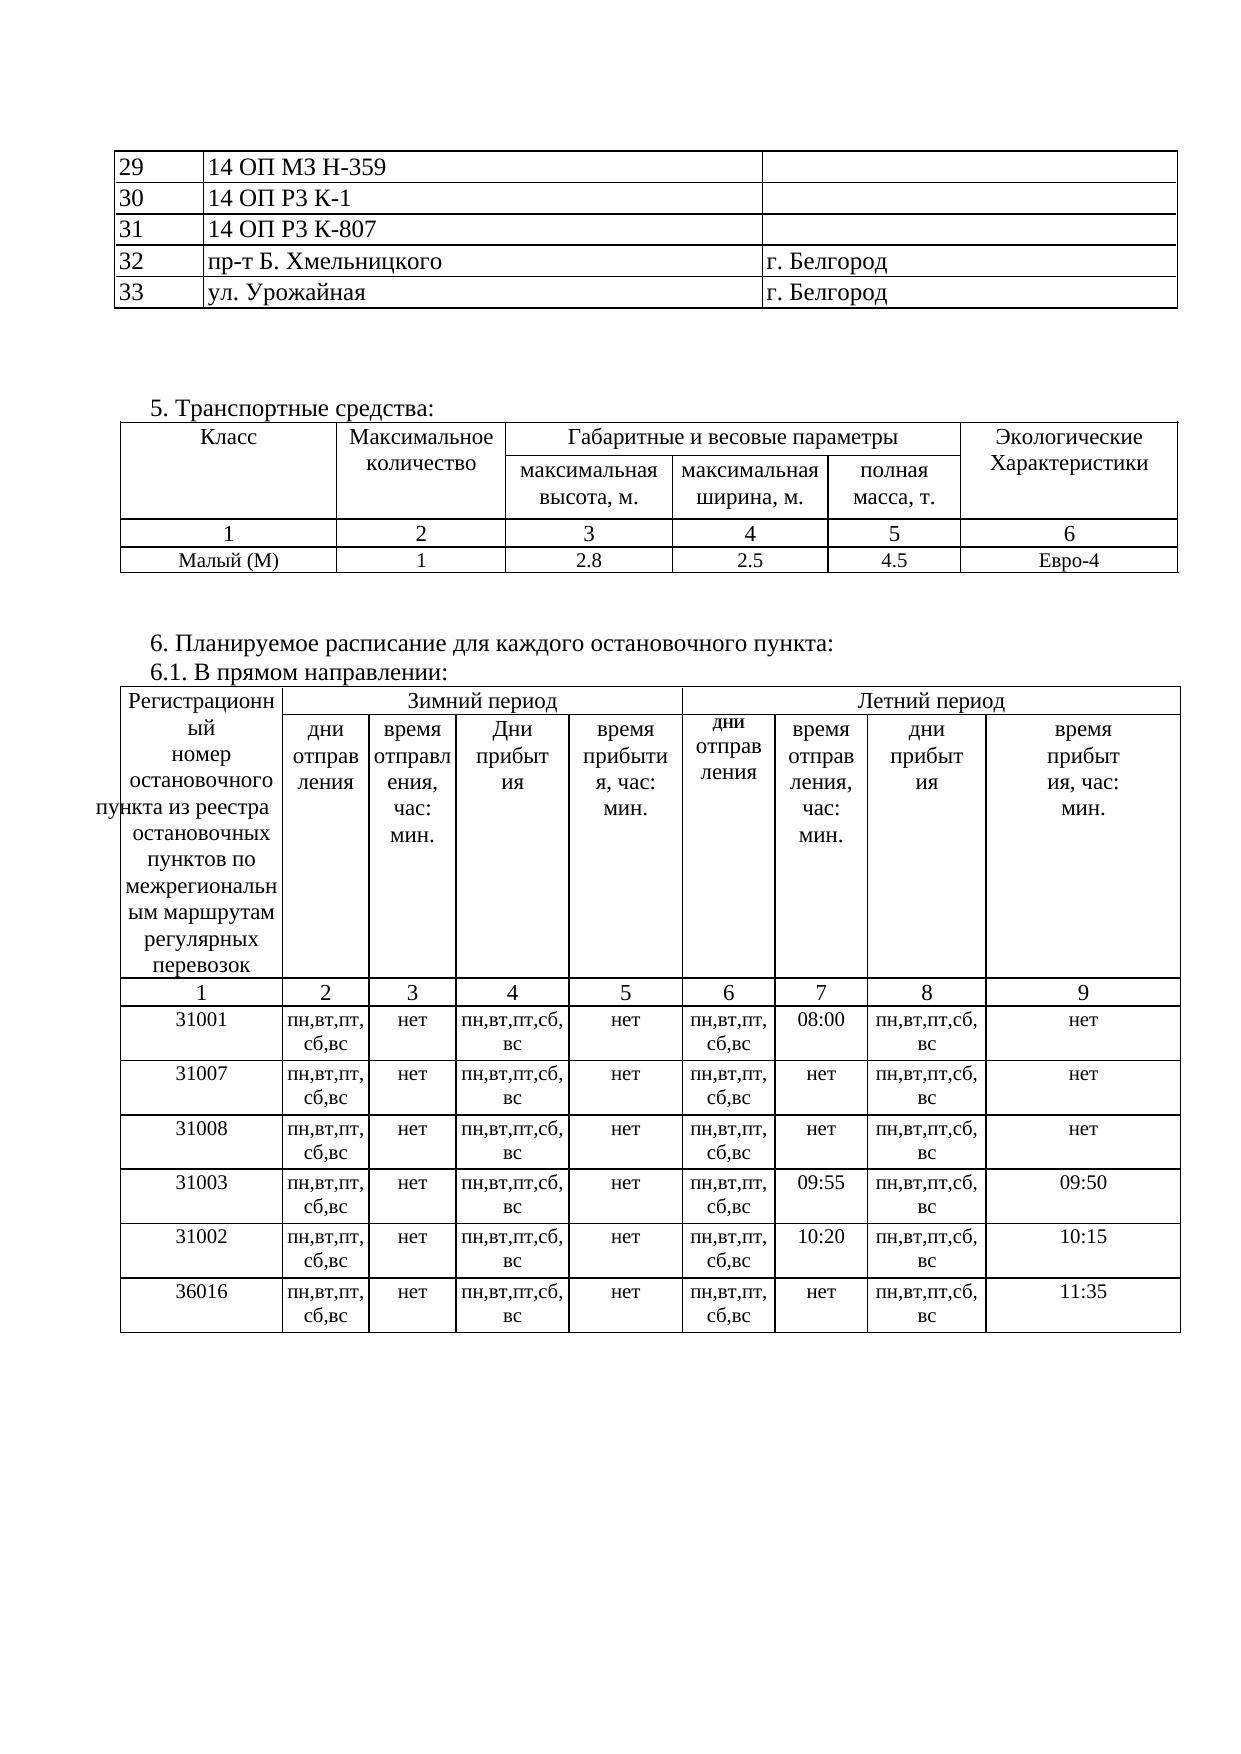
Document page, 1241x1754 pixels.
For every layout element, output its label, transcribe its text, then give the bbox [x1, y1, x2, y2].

table_cell 1 [121, 979, 282, 1005]
table_cell нет [370, 1170, 455, 1223]
table_cell 29 [115, 152, 203, 181]
table_header Габаритные и весовые параметры [506, 423, 960, 455]
table_header Зимний период [283, 687, 682, 714]
table_cell пн,вт,пт,сб,вс [868, 1170, 985, 1223]
table_cell время прибыт ия, час: мин. [987, 715, 1180, 977]
table_cell нет [776, 1061, 867, 1114]
table_cell 10:15 [987, 1224, 1180, 1277]
table_cell 31002 [121, 1224, 282, 1277]
table_header Максимальное количество [337, 423, 505, 518]
table_cell пн,вт,пт,сб,вс [683, 1116, 774, 1168]
table_cell пн,вт,пт,сб,вс [683, 1061, 774, 1114]
table_cell пн,вт,пт,сб,вс [868, 1061, 985, 1114]
table_cell 14 ОП МЗ Н-359 [204, 152, 762, 181]
table_cell 10:20 [776, 1224, 867, 1277]
table_cell нет [987, 1061, 1180, 1114]
table_cell нет [570, 1279, 682, 1331]
table_cell Малый (М) [121, 548, 336, 572]
text 5. Транспортные средства: [150, 393, 1090, 421]
table_cell пн,вт,пт,сб,вс [683, 1007, 774, 1059]
table_cell нет [370, 1061, 455, 1114]
table_cell нет [570, 1061, 682, 1114]
table_cell максимальная ширина, м. [673, 456, 827, 518]
table_cell время отправл ения, час: мин. [370, 715, 455, 977]
table_cell 2.5 [673, 548, 827, 572]
table_cell 2.8 [506, 548, 672, 572]
table_cell 6 [961, 520, 1177, 546]
table_cell время прибыти я, час: мин. [570, 715, 682, 977]
table_header Класс [121, 423, 336, 518]
table_cell 3 [370, 979, 455, 1005]
table_cell 6 [683, 979, 774, 1005]
table_cell пн,вт,пт,сб,вс [457, 1007, 568, 1059]
table_cell 4.5 [829, 548, 960, 572]
table_cell нет [987, 1007, 1180, 1059]
table_cell ДНИ отправ ления [683, 715, 774, 977]
table_cell 36016 [121, 1279, 282, 1331]
table_header Регистрационный номер остановочного пункта из реестра остановочных пунктов по межрегиональным маршрутам регулярных перевозок [121, 687, 282, 977]
table_cell пн,вт,пт,сб,вс [283, 1170, 368, 1223]
table_cell нет [987, 1116, 1180, 1168]
table_cell пн,вт,пт,сб,вс [283, 1007, 368, 1059]
table_cell нет [776, 1116, 867, 1168]
table_cell нет [370, 1007, 455, 1059]
table_header Экологические Характеристики [961, 423, 1177, 518]
table_cell пн,вт,пт,сб,вс [868, 1007, 985, 1059]
table_cell 33 [115, 277, 203, 307]
table_cell 4 [673, 520, 827, 546]
table_cell 1 [121, 520, 336, 546]
table_cell пн,вт,пт,сб,вс [457, 1224, 568, 1277]
table_cell пн,вт,пт,сб,вс [868, 1224, 985, 1277]
table_cell нет [370, 1224, 455, 1277]
table_cell дни прибыт ия [868, 715, 985, 977]
table_cell 2 [337, 520, 505, 546]
table_cell пн,вт,пт,сб,вс [283, 1116, 368, 1168]
table_cell пн,вт,пт,сб,вс [457, 1116, 568, 1168]
table_cell дни отправ ления [283, 715, 368, 977]
table_cell 14 ОП Р3 К-1 [204, 183, 762, 213]
table_cell пн,вт,пт,сб,вс [868, 1279, 985, 1331]
table_cell нет [570, 1170, 682, 1223]
table_cell максимальная высота, м. [506, 456, 672, 518]
table_cell нет [570, 1007, 682, 1059]
table_cell 31003 [121, 1170, 282, 1223]
table_cell [763, 152, 1177, 181]
table_cell 7 [776, 979, 867, 1005]
table_cell нет [370, 1116, 455, 1168]
table_cell 30 [115, 183, 203, 213]
table_header Летний период [683, 687, 1180, 714]
table_cell пн,вт,пт,сб,вс [683, 1224, 774, 1277]
table_cell полная масса, т. [829, 456, 960, 518]
table_cell [763, 213, 1177, 244]
table_cell 31007 [121, 1061, 282, 1114]
table_cell нет [370, 1279, 455, 1331]
table_cell 9 [987, 979, 1180, 1005]
table_cell пн,вт,пт,сб,вс [868, 1116, 985, 1168]
table_cell пн,вт,пт,сб,вс [457, 1279, 568, 1331]
table_cell нет [570, 1116, 682, 1168]
table_cell 2 [283, 979, 368, 1005]
table_cell пн,вт,пт,сб,вс [457, 1061, 568, 1114]
table_cell 31008 [121, 1116, 282, 1168]
table_cell Евро-4 [961, 548, 1177, 572]
table_cell Дни прибыт ия [457, 715, 568, 977]
table_cell г. Белгород [763, 244, 1177, 276]
table_cell 3 [506, 520, 672, 546]
table_cell пр-т Б. Хмельницкого [204, 246, 762, 276]
table_cell 8 [868, 979, 985, 1005]
table_cell 31001 [121, 1007, 282, 1059]
table_cell 14 ОП Р3 К-807 [204, 215, 762, 244]
table_cell 09:50 [987, 1170, 1180, 1223]
table_cell 11:35 [987, 1279, 1180, 1331]
table_cell нет [776, 1279, 867, 1331]
table_cell г. Белгород [763, 276, 1177, 307]
table_cell 09:55 [776, 1170, 867, 1223]
table_cell ул. Урожайная [204, 277, 762, 307]
table_cell 1 [337, 548, 505, 572]
table_cell пн,вт,пт,сб,вс [283, 1279, 368, 1331]
table_cell пн,вт,пт,сб,вс [683, 1170, 774, 1223]
table_cell пн,вт,пт,сб,вс [683, 1279, 774, 1331]
table_cell нет [570, 1224, 682, 1277]
table_cell пн,вт,пт,сб,вс [283, 1061, 368, 1114]
table_cell время отправ ления, час: мин. [776, 715, 867, 977]
table_cell 4 [457, 979, 568, 1005]
text 6.1. В прямом направлении: [150, 657, 1090, 686]
table_cell пн,вт,пт,сб,вс [457, 1170, 568, 1223]
table_cell [763, 181, 1177, 213]
table_cell 31 [115, 214, 203, 244]
table_cell 5 [570, 979, 682, 1005]
table_cell 32 [115, 245, 203, 276]
text 6. Планируемое расписание для каждого остановочного пункта: [150, 628, 1090, 657]
table_cell 5 [829, 520, 960, 546]
table_cell 08:00 [776, 1007, 867, 1059]
table_cell пн,вт,пт,сб,вс [283, 1224, 368, 1277]
